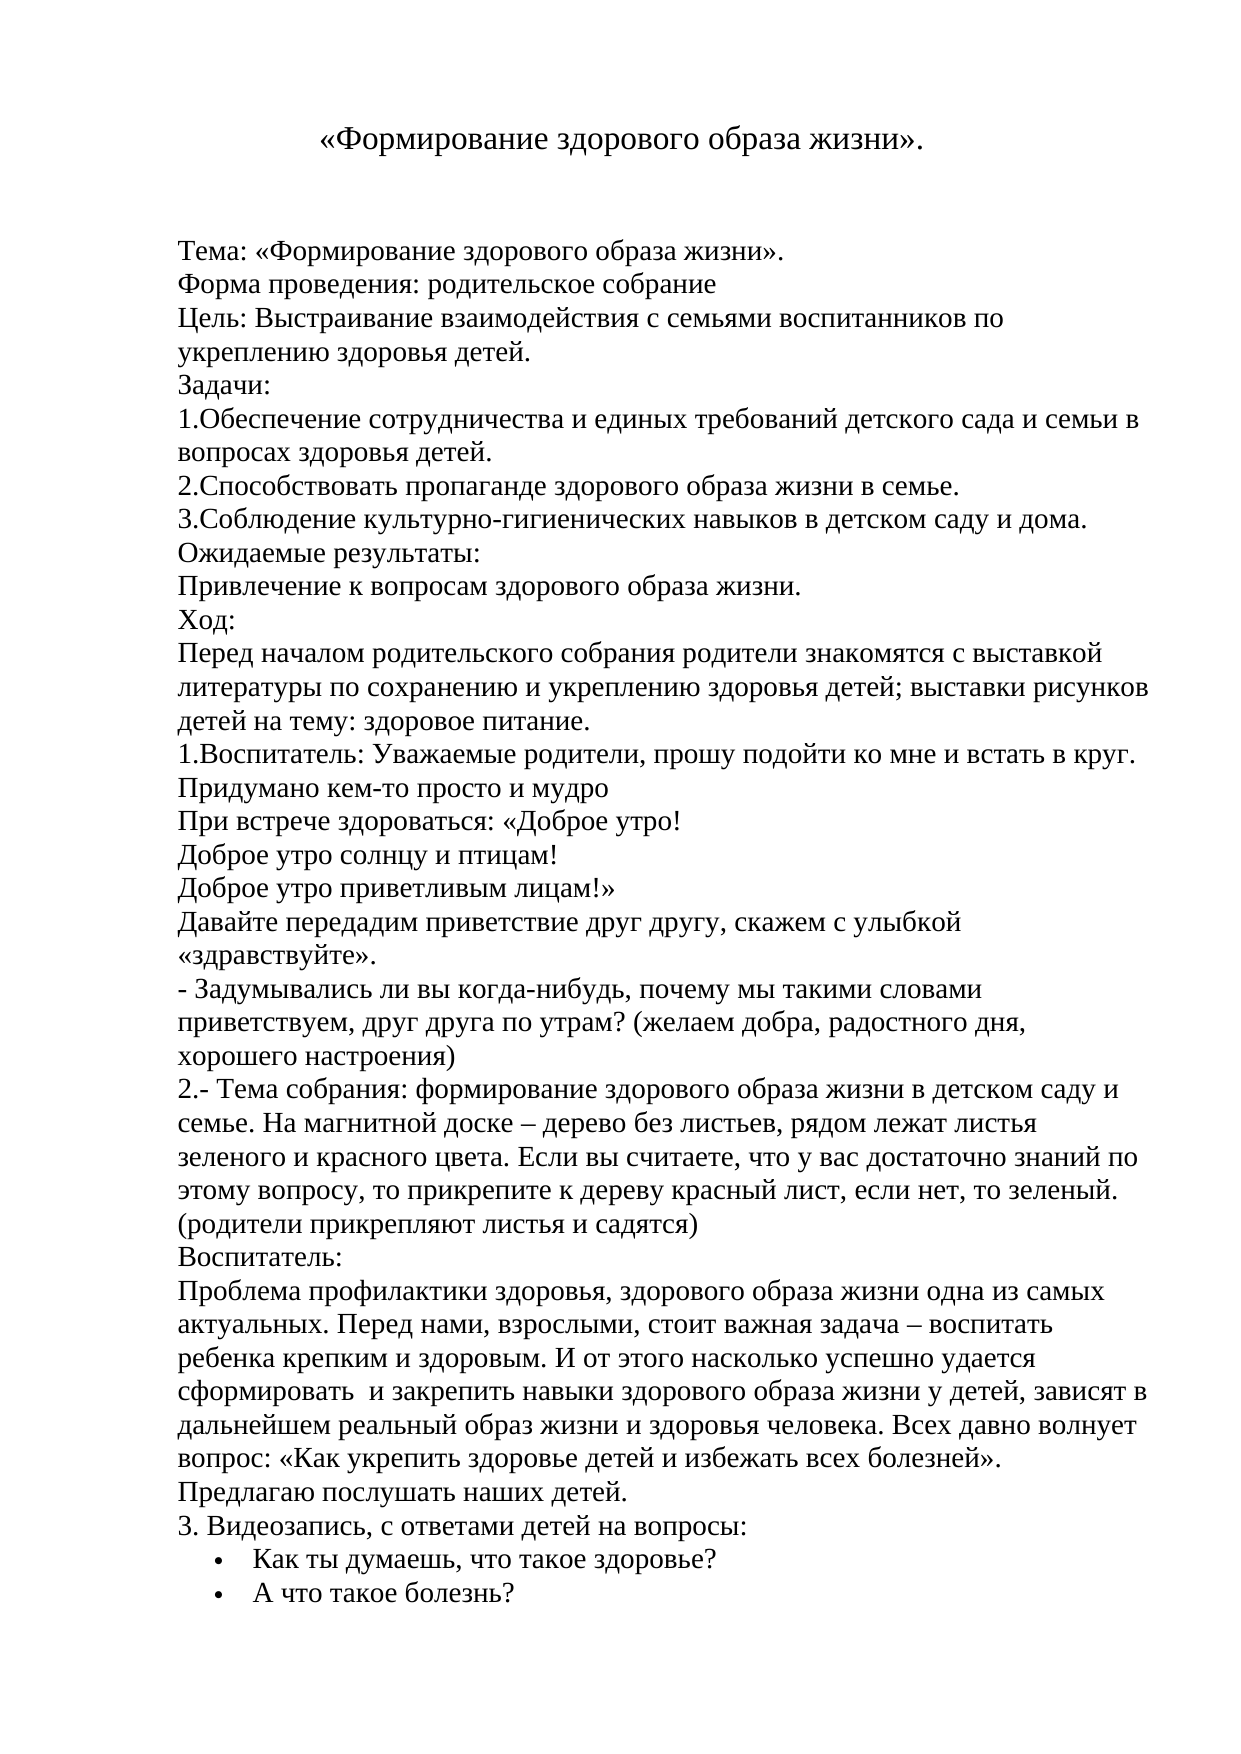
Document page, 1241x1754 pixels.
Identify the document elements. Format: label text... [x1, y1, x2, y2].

text 3. Видеозапись, с ответами детей на вопросы: [177, 1508, 1152, 1541]
text Задачи: [177, 367, 1152, 401]
text 2.Способствовать пропаганде здорового образа жизни в семье. [177, 468, 1152, 501]
text Перед началом родительского собрания родители знакомятся с выставкой литературы по сохранению и укреплению здоровья детей; выставки рисунков детей на тему: здоровое питание. [177, 636, 1152, 736]
text При встрече здороваться: «Доброе утро! [177, 803, 1152, 837]
text Ход: [177, 602, 1152, 636]
text Цель: Выстраивание взаимодействия с семьями воспитанников по укреплению здоровья детей. [177, 300, 1152, 367]
text Давайте передадим приветствие друг другу, скажем с улыбкой «здравствуйте». [177, 904, 1152, 971]
text Воспитатель: [177, 1239, 1152, 1273]
list Как ты думаешь, что такое здоровье? [215, 1541, 1152, 1575]
text 3.Соблюдение культурно-гигиенических навыков в детском саду и дома. [177, 501, 1152, 535]
text Проблема профилактики здоровья, здорового образа жизни одна из самых актуальных. Перед нами, взрослыми, стоит важная задача – воспитать ребенка крепким и здоровым. И от этого насколько успешно удается сформировать и закрепить навыки здорового образа жизни у детей, зависят в дальнейшем реальный образ жизни и здоровья человека. Всех давно волнует вопрос: «Как укрепить здоровье детей и избежать всех болезней». [177, 1273, 1152, 1474]
list А что такое болезнь? [215, 1575, 1152, 1608]
text 1.Воспитатель: Уважаемые родители, прошу подойти ко мне и встать в круг. [177, 736, 1152, 770]
text Форма проведения: родительское собрание [177, 267, 1152, 300]
text 2.- Тема собрания: формирование здорового образа жизни в детском саду и семье. На магнитной доске – дерево без листьев, рядом лежат листья зеленого и красного цвета. Если вы считаете, что у вас достаточно знаний по этому вопросу, то прикрепите к дереву красный лист, если нет, то зеленый. [177, 1072, 1152, 1206]
text - Задумывались ли вы когда-нибудь, почему мы такими словами приветствуем, друг друга по утрам? (желаем добра, радостного дня, хорошего настроения) [177, 971, 1152, 1072]
text (родители прикрепляют листья и садятся) [177, 1206, 1152, 1239]
text Доброе утро приветливым лицам!» [177, 870, 1152, 904]
text «Формирование здорового образа жизни». [177, 118, 1152, 156]
text Предлагаю послушать наших детей. [177, 1474, 1152, 1508]
text Придумано кем-то просто и мудро [177, 770, 1152, 803]
text Ожидаемые результаты: [177, 535, 1152, 568]
text Тема: «Формирование здорового образа жизни». [177, 233, 1152, 267]
text Доброе утро солнцу и птицам! [177, 837, 1152, 870]
text 1.Обеспечение сотрудничества и единых требований детского сада и семьи в вопросах здоровья детей. [177, 401, 1152, 468]
text Привлечение к вопросам здорового образа жизни. [177, 568, 1152, 602]
